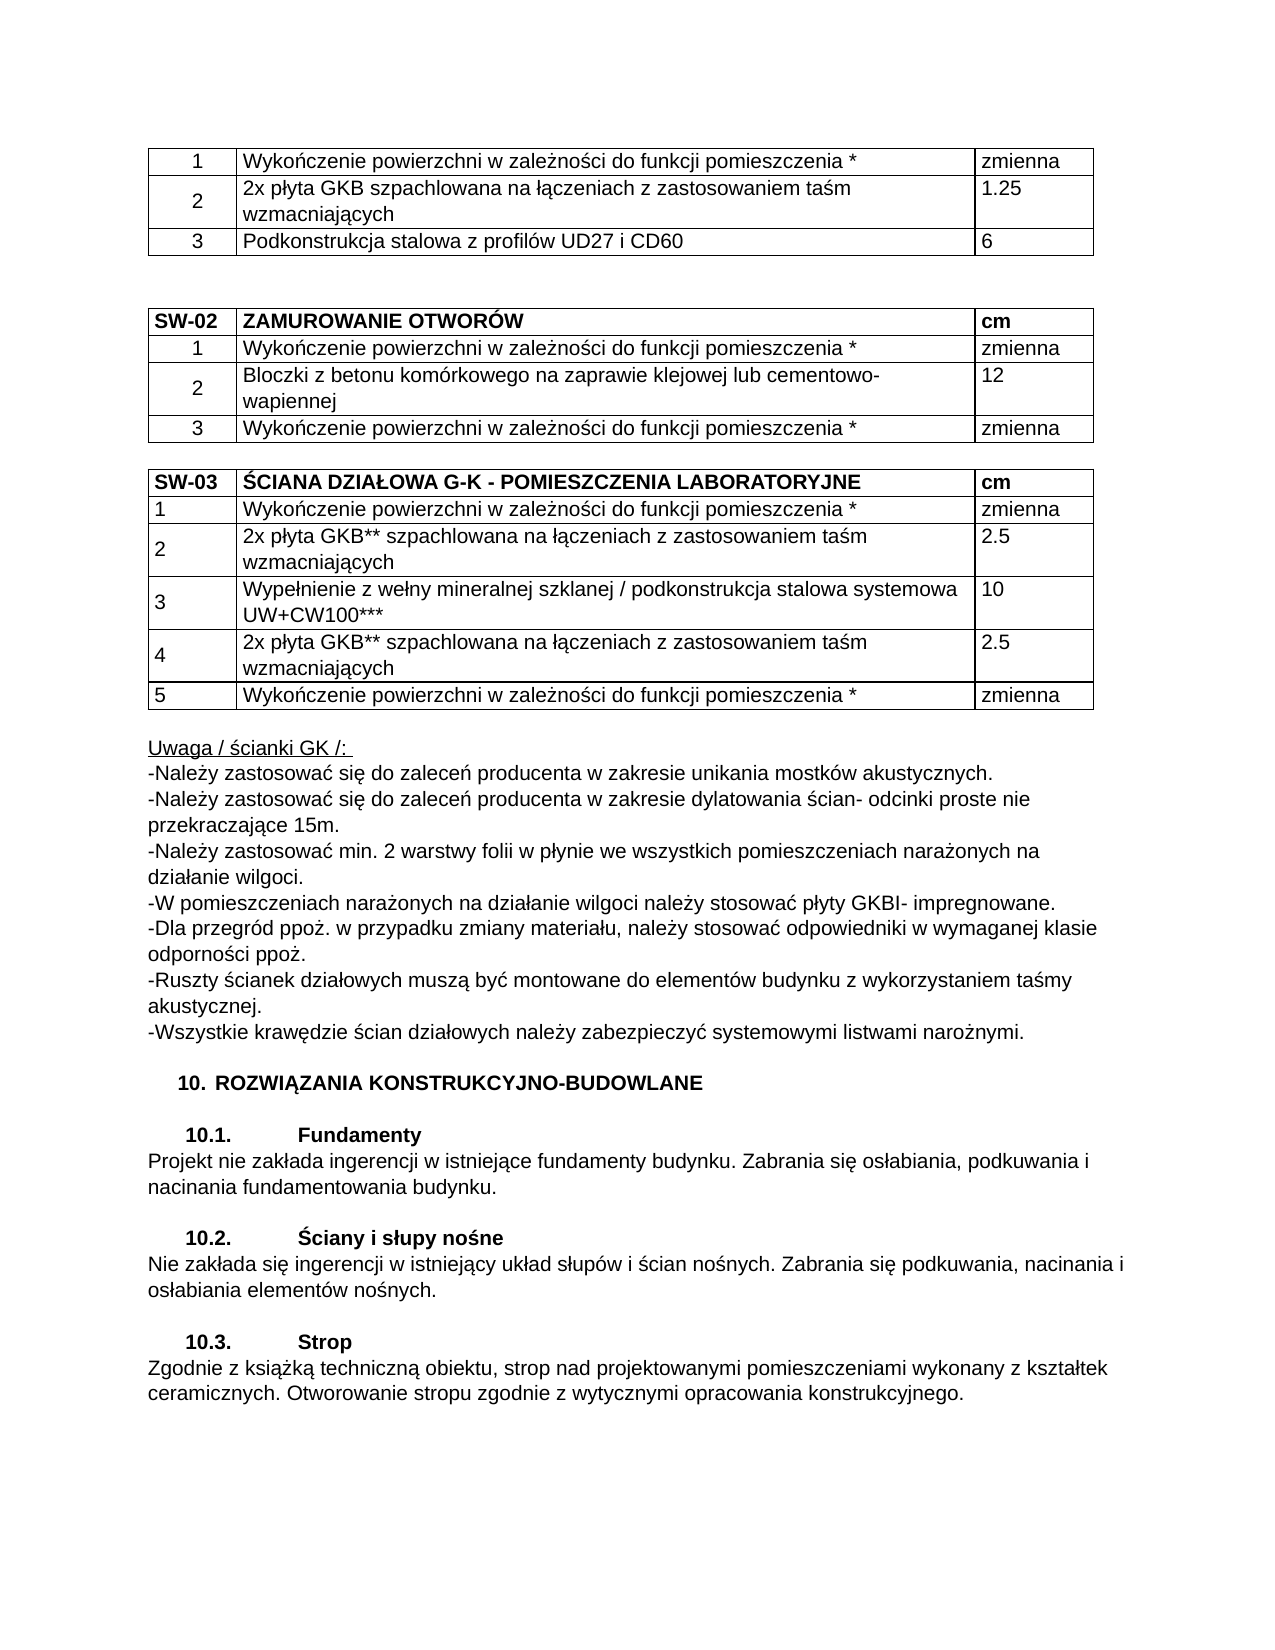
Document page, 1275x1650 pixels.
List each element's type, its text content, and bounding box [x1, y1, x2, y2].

table_cell zmienna [976, 336, 1093, 362]
text -Dla przegród ppoż. w przypadku zmiany materiału, należy stosować odpowiedniki w wymaganej klasie odporności ppoż. [148, 916, 1127, 966]
subtitle Ściany i słupy nośne [185, 1226, 1127, 1250]
text Nie zakłada się ingerencji w istniejący układ słupów i ścian nośnych. Zabrania się podkuwania, nacinania i osłabiania elementów nośnych. [148, 1252, 1127, 1302]
table_cell 1 [149, 497, 236, 523]
text -Należy zastosować min. 2 warstwy folii w płynie we wszystkich pomieszczeniach narażonych na działanie wilgoci. [148, 839, 1127, 888]
subtitle ROZWIĄZANIA KONSTRUKCYJNO-BUDOWLANE [177, 1071, 1127, 1095]
table_cell 10 [976, 577, 1093, 628]
table_cell 1.25 [976, 176, 1093, 228]
table_cell 5 [149, 683, 236, 708]
table_cell zmienna [976, 497, 1093, 523]
text -W pomieszczeniach narażonych na działanie wilgoci należy stosować płyty GKBI- impregnowane. [148, 890, 1127, 914]
text -Ruszty ścianek działowych muszą być montowane do elementów budynku z wykorzystaniem taśmy akustycznej. [148, 968, 1127, 1018]
subtitle Strop [185, 1329, 1127, 1353]
table_header SW-02 [149, 309, 236, 334]
table_cell Wykończenie powierzchni w zależności do funkcji pomieszczenia * [237, 336, 974, 362]
table_cell Wypełnienie z wełny mineralnej szklanej / podkonstrukcja stalowa systemowa UW+CW100*** [237, 577, 974, 628]
table_header SW-03 [149, 470, 236, 496]
table_cell zmienna [976, 683, 1093, 708]
table_cell [149, 149, 236, 175]
text Projekt nie zakłada ingerencji w istniejące fundamenty budynku. Zabrania się osłabiania, podkuwania i nacinania fundamentowania budynku. [148, 1149, 1127, 1198]
table_cell [149, 176, 236, 228]
table_cell 4 [149, 630, 236, 681]
text Zgodnie z książką techniczną obiektu, strop nad projektowanymi pomieszczeniami wykonany z kształtek ceramicznych. Otworowanie stropu zgodnie z wytycznymi opracowania konstrukcyjnego. [148, 1355, 1127, 1405]
text -Należy zastosować się do zaleceń producenta w zakresie unikania mostków akustycznych. [148, 761, 1127, 785]
table_cell 6 [976, 229, 1093, 255]
table_cell Wykończenie powierzchni w zależności do funkcji pomieszczenia * [237, 497, 974, 523]
table_header cm [976, 309, 1093, 334]
table_cell [149, 416, 236, 442]
table_cell Podkonstrukcja stalowa z profilów UD27 i CD60 [237, 229, 974, 255]
table_cell 2x płyta GKB** szpachlowana na łączeniach z zastosowaniem taśm wzmacniających [237, 630, 974, 681]
text Uwaga / ścianki GK /: [148, 735, 1127, 759]
table_cell 2 [149, 524, 236, 576]
table_cell zmienna [976, 149, 1093, 175]
table_cell [149, 336, 236, 362]
table_cell Wykończenie powierzchni w zależności do funkcji pomieszczenia * [237, 149, 974, 175]
subtitle Fundamenty [185, 1123, 1127, 1147]
table_cell 2.5 [976, 630, 1093, 681]
table_cell [149, 363, 236, 414]
table_cell Wykończenie powierzchni w zależności do funkcji pomieszczenia * [237, 416, 974, 442]
table_cell 2x płyta GKB szpachlowana na łączeniach z zastosowaniem taśm wzmacniających [237, 176, 974, 228]
table_cell 2x płyta GKB** szpachlowana na łączeniach z zastosowaniem taśm wzmacniających [237, 524, 974, 576]
table_cell Bloczki z betonu komórkowego na zaprawie klejowej lub cementowo-wapiennej [237, 363, 974, 414]
table_header ZAMUROWANIE OTWORÓW [237, 309, 974, 334]
table_cell Wykończenie powierzchni w zależności do funkcji pomieszczenia * [237, 683, 974, 708]
table_header cm [976, 470, 1093, 496]
table_cell zmienna [976, 416, 1093, 442]
table_cell [149, 229, 236, 255]
text -Należy zastosować się do zaleceń producenta w zakresie dylatowania ścian- odcinki proste nie przekraczające 15m. [148, 787, 1127, 837]
table_header ŚCIANA DZIAŁOWA G-K - POMIESZCZENIA LABORATORYJNE [237, 470, 974, 496]
table_cell 3 [149, 577, 236, 628]
table_cell 12 [976, 363, 1093, 414]
text -Wszystkie krawędzie ścian działowych należy zabezpieczyć systemowymi listwami narożnymi. [148, 1019, 1127, 1043]
table_cell 2.5 [976, 524, 1093, 576]
